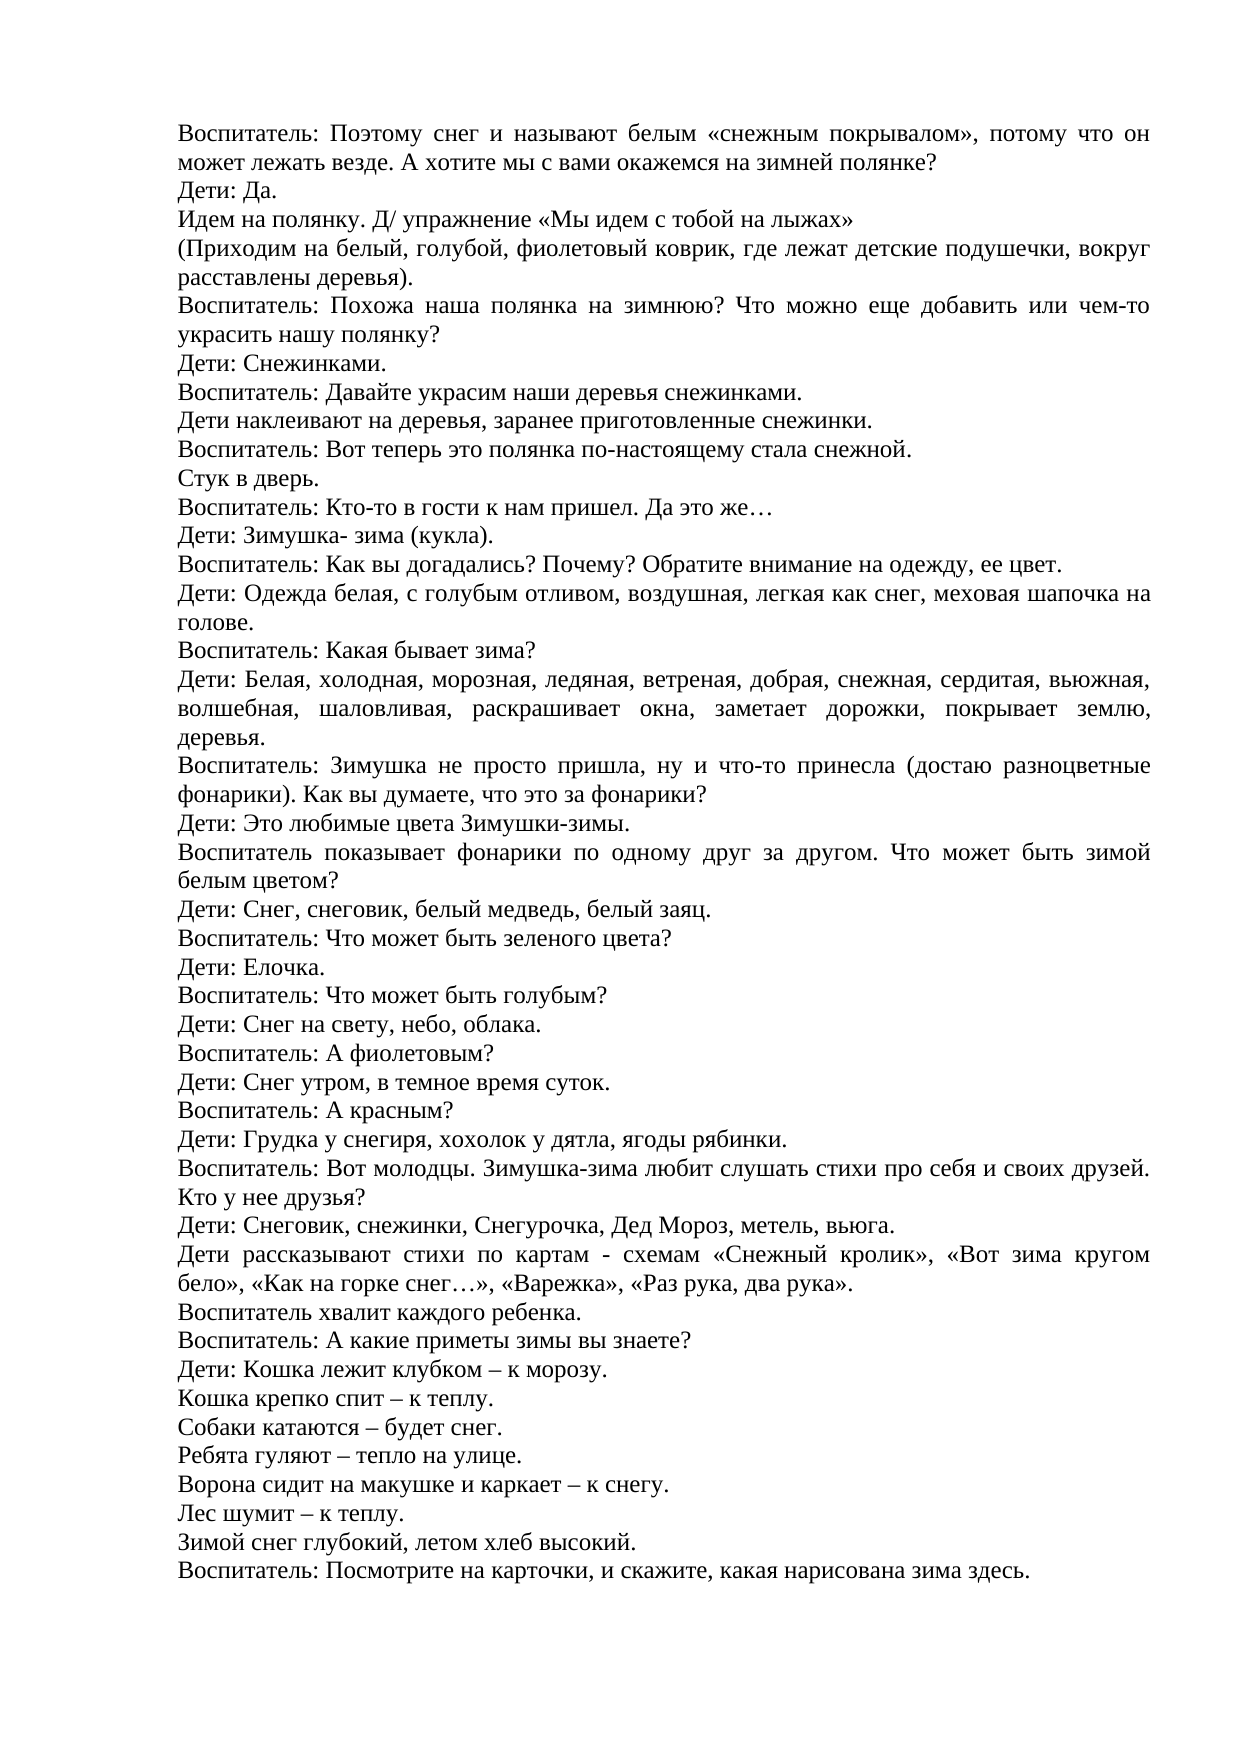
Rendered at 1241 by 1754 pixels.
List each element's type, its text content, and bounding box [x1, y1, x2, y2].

text Дети: Снег утром, в темное время суток. [177, 1067, 1152, 1096]
text Воспитатель: Поэтому снег и называют белым «снежным покрывалом», потому что он может лежать везде. А хотите мы с вами окажемся на зимней полянке? [177, 118, 1152, 176]
text Дети: Снег на свету, небо, облака. [177, 1009, 1152, 1038]
text Воспитатель: Что может быть голубым? [177, 981, 1152, 1009]
text Дети: Снег, снеговик, белый медведь, белый заяц. [177, 894, 1152, 923]
text Дети: Снеговик, снежинки, Снегурочка, Дед Мороз, метель, вьюга. [177, 1211, 1152, 1239]
text Воспитатель: А какие приметы зимы вы знаете? [177, 1326, 1152, 1354]
text Ребята гуляют – тепло на улице. [177, 1441, 1152, 1469]
text Воспитатель: Вот теперь это полянка по-настоящему стала снежной. [177, 434, 1152, 463]
text Воспитатель: Зимушка не просто пришла, ну и что-то принесла (достаю разноцветные фонарики). Как вы думаете, что это за фонарики? [177, 751, 1152, 808]
text Воспитатель: Посмотрите на карточки, и скажите, какая нарисована зима здесь. [177, 1556, 1152, 1584]
text Воспитатель: Вот молодцы. Зимушка-зима любит слушать стихи про себя и своих друзей. Кто у нее друзья? [177, 1153, 1152, 1211]
text Стук в дверь. [177, 463, 1152, 492]
text Дети: Белая, холодная, морозная, ледяная, ветреная, добрая, снежная, сердитая, вьюжная, волшебная, шаловливая, раскрашивает окна, заметает дорожки, покрывает землю, деревья. [177, 664, 1152, 751]
text Идем на полянку. Д/ упражнение «Мы идем с тобой на лыжах» [177, 204, 1152, 233]
text Воспитатель: Давайте украсим наши деревья снежинками. [177, 377, 1152, 406]
text Воспитатель: Что может быть зеленого цвета? [177, 923, 1152, 952]
text Дети: Одежда белая, с голубым отливом, воздушная, легкая как снег, меховая шапочка на голове. [177, 578, 1152, 636]
text Ворона сидит на макушке и каркает – к снегу. [177, 1469, 1152, 1498]
text Дети: Грудка у снегиря, хохолок у дятла, ягоды рябинки. [177, 1124, 1152, 1153]
text Кошка крепко спит – к теплу. [177, 1383, 1152, 1412]
text Дети: Зимушка- зима (кукла). [177, 521, 1152, 549]
text Воспитатель показывает фонарики по одному друг за другом. Что может быть зимой белым цветом? [177, 837, 1152, 894]
text Дети: Кошка лежит клубком – к морозу. [177, 1354, 1152, 1383]
text Воспитатель: Какая бывает зима? [177, 636, 1152, 664]
text Воспитатель хвалит каждого ребенка. [177, 1297, 1152, 1326]
text Собаки катаются – будет снег. [177, 1412, 1152, 1441]
text Воспитатель: Кто-то в гости к нам пришел. Да это же… [177, 492, 1152, 521]
text Дети наклеивают на деревья, заранее приготовленные снежинки. [177, 406, 1152, 434]
text (Приходим на белый, голубой, фиолетовый коврик, где лежат детские подушечки, вокруг расставлены деревья). [177, 233, 1152, 291]
text Лес шумит – к теплу. [177, 1498, 1152, 1527]
text Воспитатель: Как вы догадались? Почему? Обратите внимание на одежду, ее цвет. [177, 549, 1152, 578]
text Воспитатель: А фиолетовым? [177, 1038, 1152, 1067]
text Зимой снег глубокий, летом хлеб высокий. [177, 1527, 1152, 1556]
text Дети: Это любимые цвета Зимушки-зимы. [177, 808, 1152, 837]
text Дети рассказывают стихи по картам - схемам «Снежный кролик», «Вот зима кругом бело», «Как на горке снег…», «Варежка», «Раз рука, два рука». [177, 1239, 1152, 1297]
text Дети: Да. [177, 176, 1152, 204]
text Дети: Елочка. [177, 952, 1152, 981]
text Воспитатель: А красным? [177, 1096, 1152, 1124]
text Воспитатель: Похожа наша полянка на зимнюю? Что можно еще добавить или чем-то украсить нашу полянку? [177, 291, 1152, 348]
text Дети: Снежинками. [177, 348, 1152, 377]
